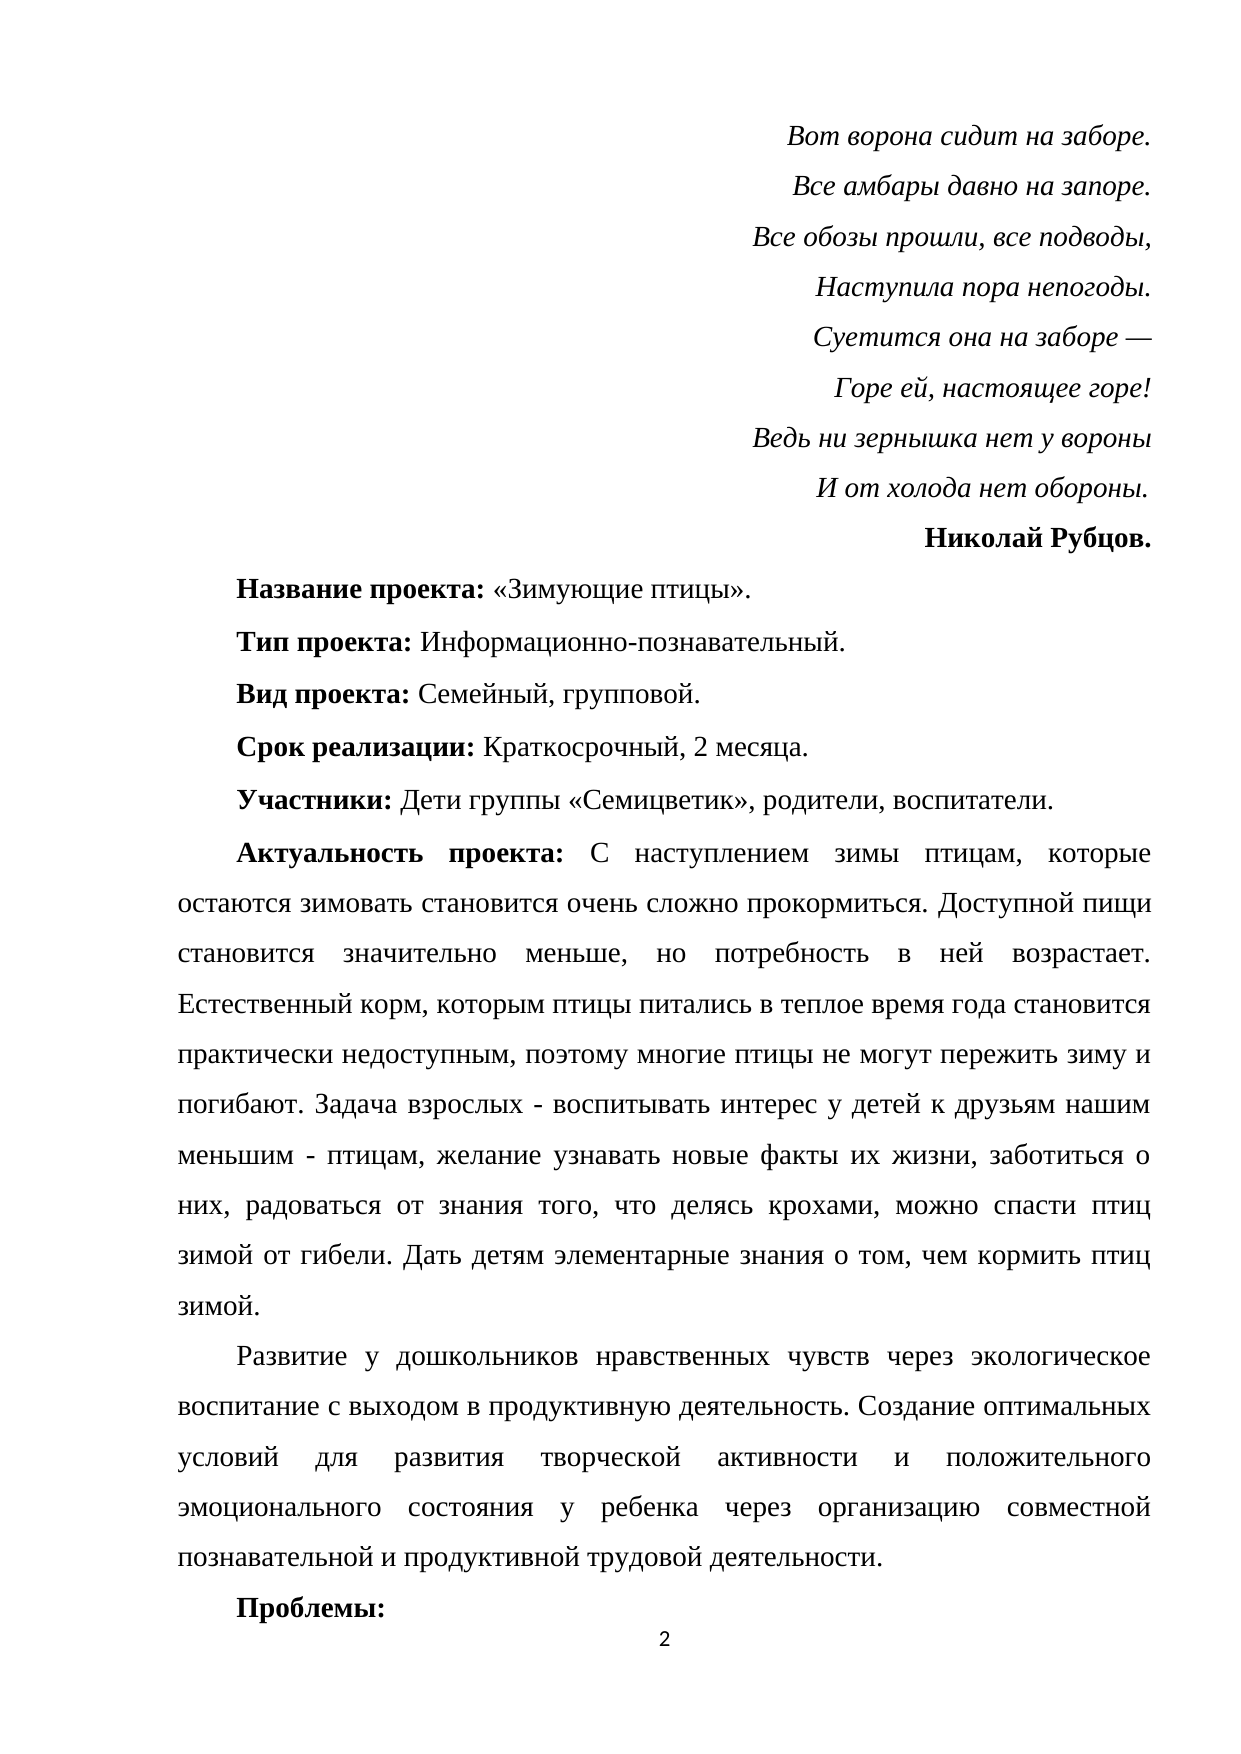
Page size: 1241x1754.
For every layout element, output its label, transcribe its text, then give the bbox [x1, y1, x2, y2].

text Название проекта: «Зимующие птицы». [177, 571, 1152, 604]
text Николай Рубцов. [177, 521, 1152, 554]
text Вот ворона сидит на заборе. [177, 118, 1152, 152]
text Срок реализации: Краткосрочный, 2 месяца. [177, 729, 1152, 763]
text Ведь ни зернышка нет у вороны [177, 420, 1152, 453]
text Все обозы прошли, все подводы, [177, 219, 1152, 252]
text Участники: Дети группы «Семицветик», родители, воспитатели. [177, 782, 1152, 816]
text Наступила пора непогоды. [177, 269, 1152, 303]
text Вид проекта: Семейный, групповой. [177, 677, 1152, 710]
text Горе ей, настоящее горе! [177, 370, 1152, 403]
text Суетится она на заборе — [177, 319, 1152, 353]
text Актуальность проекта: С наступлением зимы птицам, которые остаются зимовать становится очень сложно прокормиться. Доступной пищи становится значительно меньше, но потребность в ней возрастает. Естественный корм, которым птицы питались в теплое время года становится практически недоступным, поэтому многие птицы не могут пережить зиму и погибают. Задача взрослых - воспитывать интерес у детей к друзьям нашим меньшим - птицам, желание узнавать новые факты их жизни, заботиться о них, радоваться от знания того, что делясь крохами, можно спасти птиц зимой от гибели. Дать детям элементарные знания о том, чем кормить птиц зимой. [177, 835, 1152, 1321]
text Все амбары давно на запоре. [177, 168, 1152, 202]
text Развитие у дошкольников нравственных чувств через экологическое воспитание с выходом в продуктивную деятельность. Создание оптимальных условий для развития творческой активности и положительного эмоционального состояния у ребенка через организацию совместной познавательной и продуктивной трудовой деятельности. [177, 1338, 1152, 1573]
text Проблемы: [177, 1590, 1152, 1623]
text И от холода нет обороны. [177, 470, 1152, 504]
text Тип проекта: Информационно-познавательный. [177, 624, 1152, 657]
